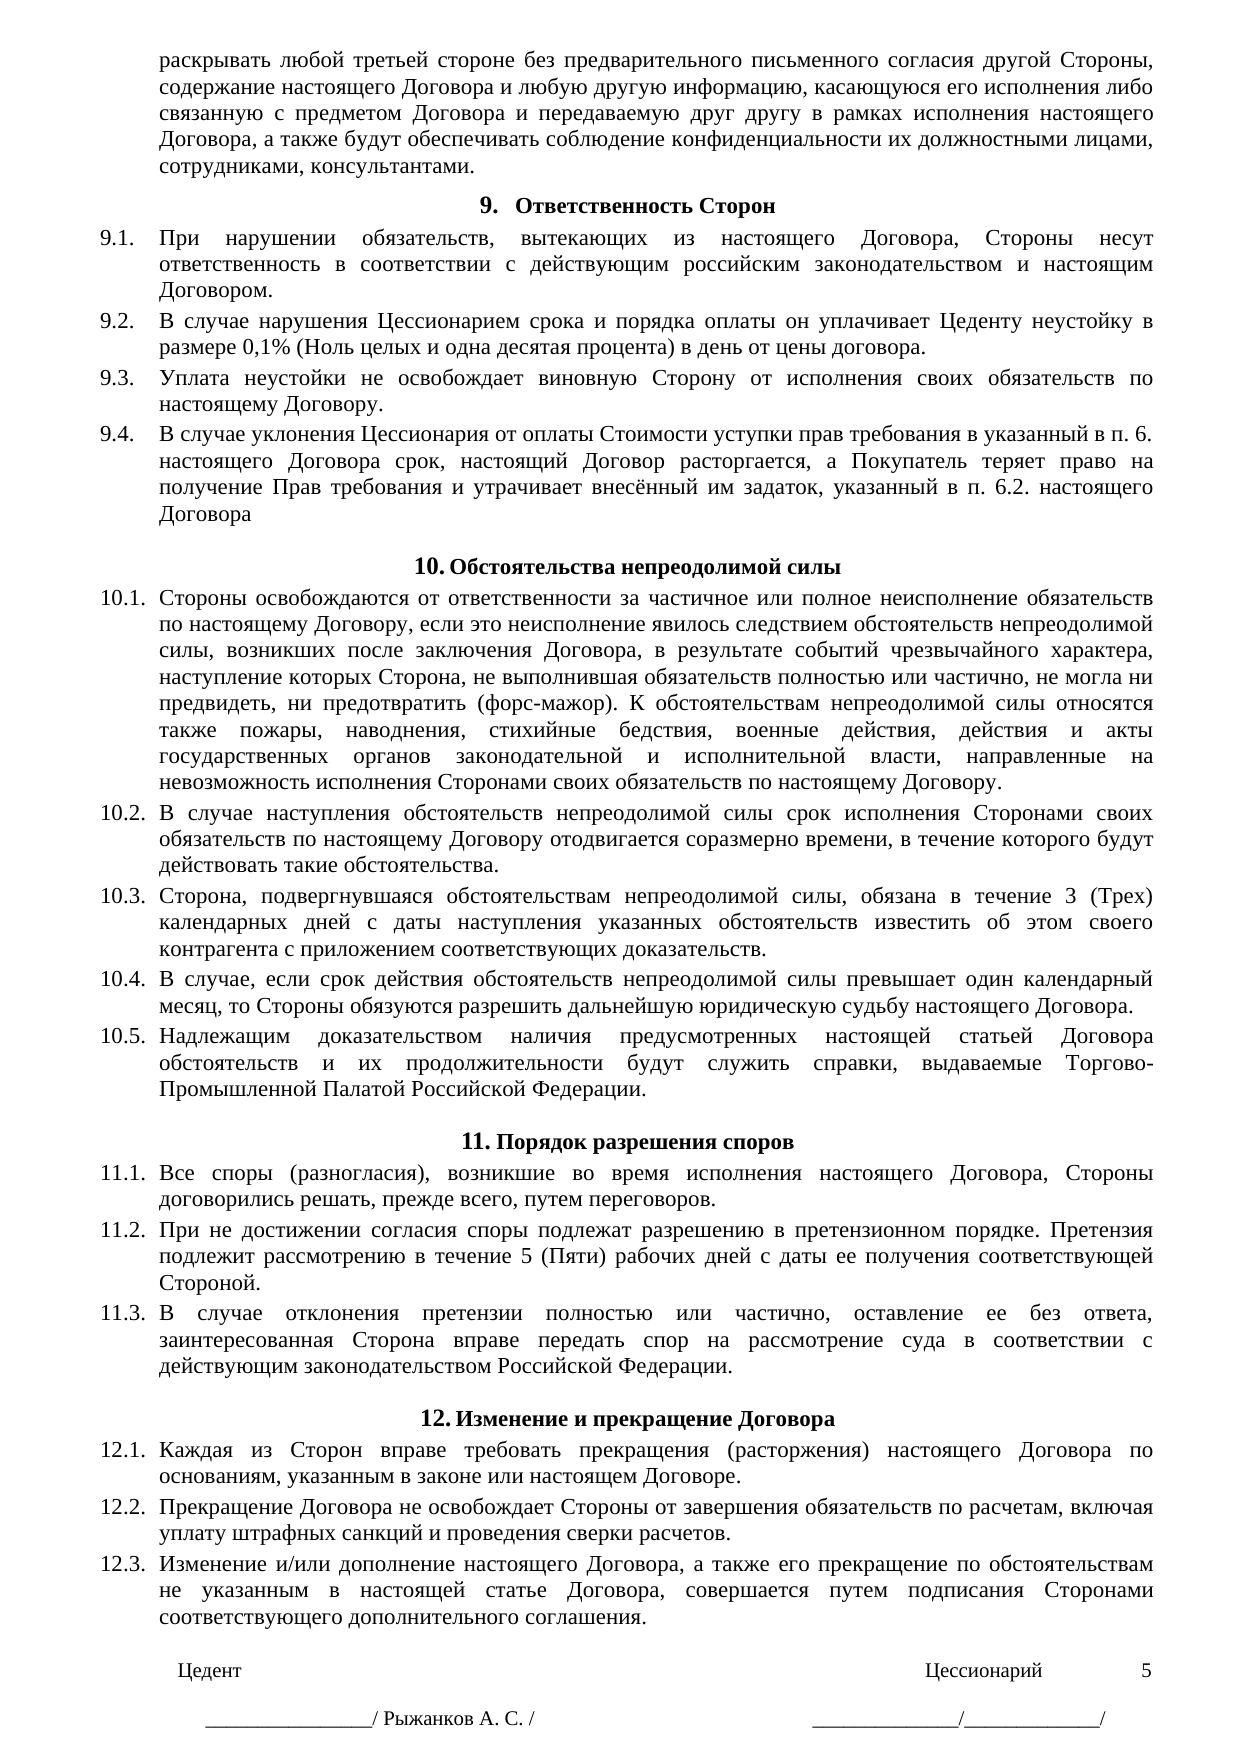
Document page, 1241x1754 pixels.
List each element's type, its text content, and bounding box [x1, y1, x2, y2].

table_cell В случае отклонения претензии полностью или частично, оставление ее без ответа, заинтересованная Сторона вправе передать спор на рассмотрение суда в соответствии с действующим законодательством Российской Федерации. [89, 1295, 1167, 1378]
table_cell Сторона, подвергнувшаяся обстоятельствам непреодолимой силы, обязана в течение 3 (Трех) календарных дней с даты наступления указанных обстоятельств известить об этом своего контрагента с приложением соответствующих доказательств. [89, 878, 1167, 961]
table_cell Ответственность Сторон [89, 178, 1167, 219]
table_cell В случае, если срок действия обстоятельств непреодолимой силы превышает один календарный месяц, то Стороны обязуются разрешить дальнейшую юридическую судьбу настоящего Договора. [89, 961, 1167, 1018]
table_cell Все споры (разногласия), возникшие во время исполнения настоящего Договора, Стороны договорились решать, прежде всего, путем переговоров. [89, 1155, 1167, 1212]
table_cell Стороны освобождаются от ответственности за частичное или полное неисполнение обязательств по настоящему Договору, если это неисполнение явилось следствием обстоятельств непреодолимой силы, возникших после заключения Договора, в результате событий чрезвычайного характера, наступление которых Сторона, не выполнившая обязательств полностью или частично, не могла ни предвидеть, ни предотвратить (форс-мажор). К обстоятельствам непреодолимой силы относятся также пожары, наводнения, стихийные бедствия, военные действия, действия и акты государственных органов законодательной и исполнительной власти, направленные на невозможность исполнения Сторонами своих обязательств по настоящему Договору. [89, 580, 1167, 795]
table_cell В случае уклонения Цессионария от оплаты Стоимости уступки прав требования в указанный в п. 6. настоящего Договора срок, настоящий Договор расторгается, а Покупатель теряет право на получение Прав требования и утрачивает внесённый им задаток, указанный в п. 6.2. настоящего Договора [89, 416, 1167, 526]
table_cell Обстоятельства непреодолимой силы [89, 526, 1167, 580]
table_cell При нарушении обязательств, вытекающих из настоящего Договора, Стороны несут ответственность в соответствии с действующим российским законодательством и настоящим Договором. [89, 219, 1167, 303]
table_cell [89, 42, 1167, 178]
table_cell При не достижении согласия споры подлежат разрешению в претензионном порядке. Претензия подлежит рассмотрению в течение 5 (Пяти) рабочих дней с даты ее получения соответствующей Стороной. [89, 1212, 1167, 1295]
table_cell Прекращение Договора не освобождает Стороны от завершения обязательств по расчетам, включая уплату штрафных санкций и проведения сверки расчетов. [89, 1489, 1167, 1546]
table_cell Порядок разрешения споров [89, 1101, 1167, 1155]
table_cell Уплата неустойки не освобождает виновную Сторону от исполнения своих обязательств по настоящему Договору. [89, 360, 1167, 416]
table_cell Надлежащим доказательством наличия предусмотренных настоящей статьей Договора обстоятельств и их продолжительности будут служить справки, выдаваемые Торгово-Промышленной Палатой Российской Федерации. [89, 1018, 1167, 1101]
table_cell Изменение и прекращение Договора [89, 1378, 1167, 1432]
table_cell В случае наступления обстоятельств непреодолимой силы срок исполнения Сторонами своих обязательств по настоящему Договору отодвигается соразмерно времени, в течение которого будут действовать такие обстоятельства. [89, 795, 1167, 878]
table_cell В случае нарушения Цессионарием срока и порядка оплаты он уплачивает Цеденту неустойку в размере 0,1% (Ноль целых и одна десятая процента) в день от цены договора. [89, 303, 1167, 359]
table_cell Каждая из Сторон вправе требовать прекращения (расторжения) настоящего Договора по основаниям, указанным в законе или настоящем Договоре. [89, 1432, 1167, 1489]
table_cell Изменение и/или дополнение настоящего Договора, а также его прекращение по обстоятельствам не указанным в настоящей статье Договора, совершается путем подписания Сторонами соответствующего дополнительного соглашения. [89, 1546, 1167, 1629]
